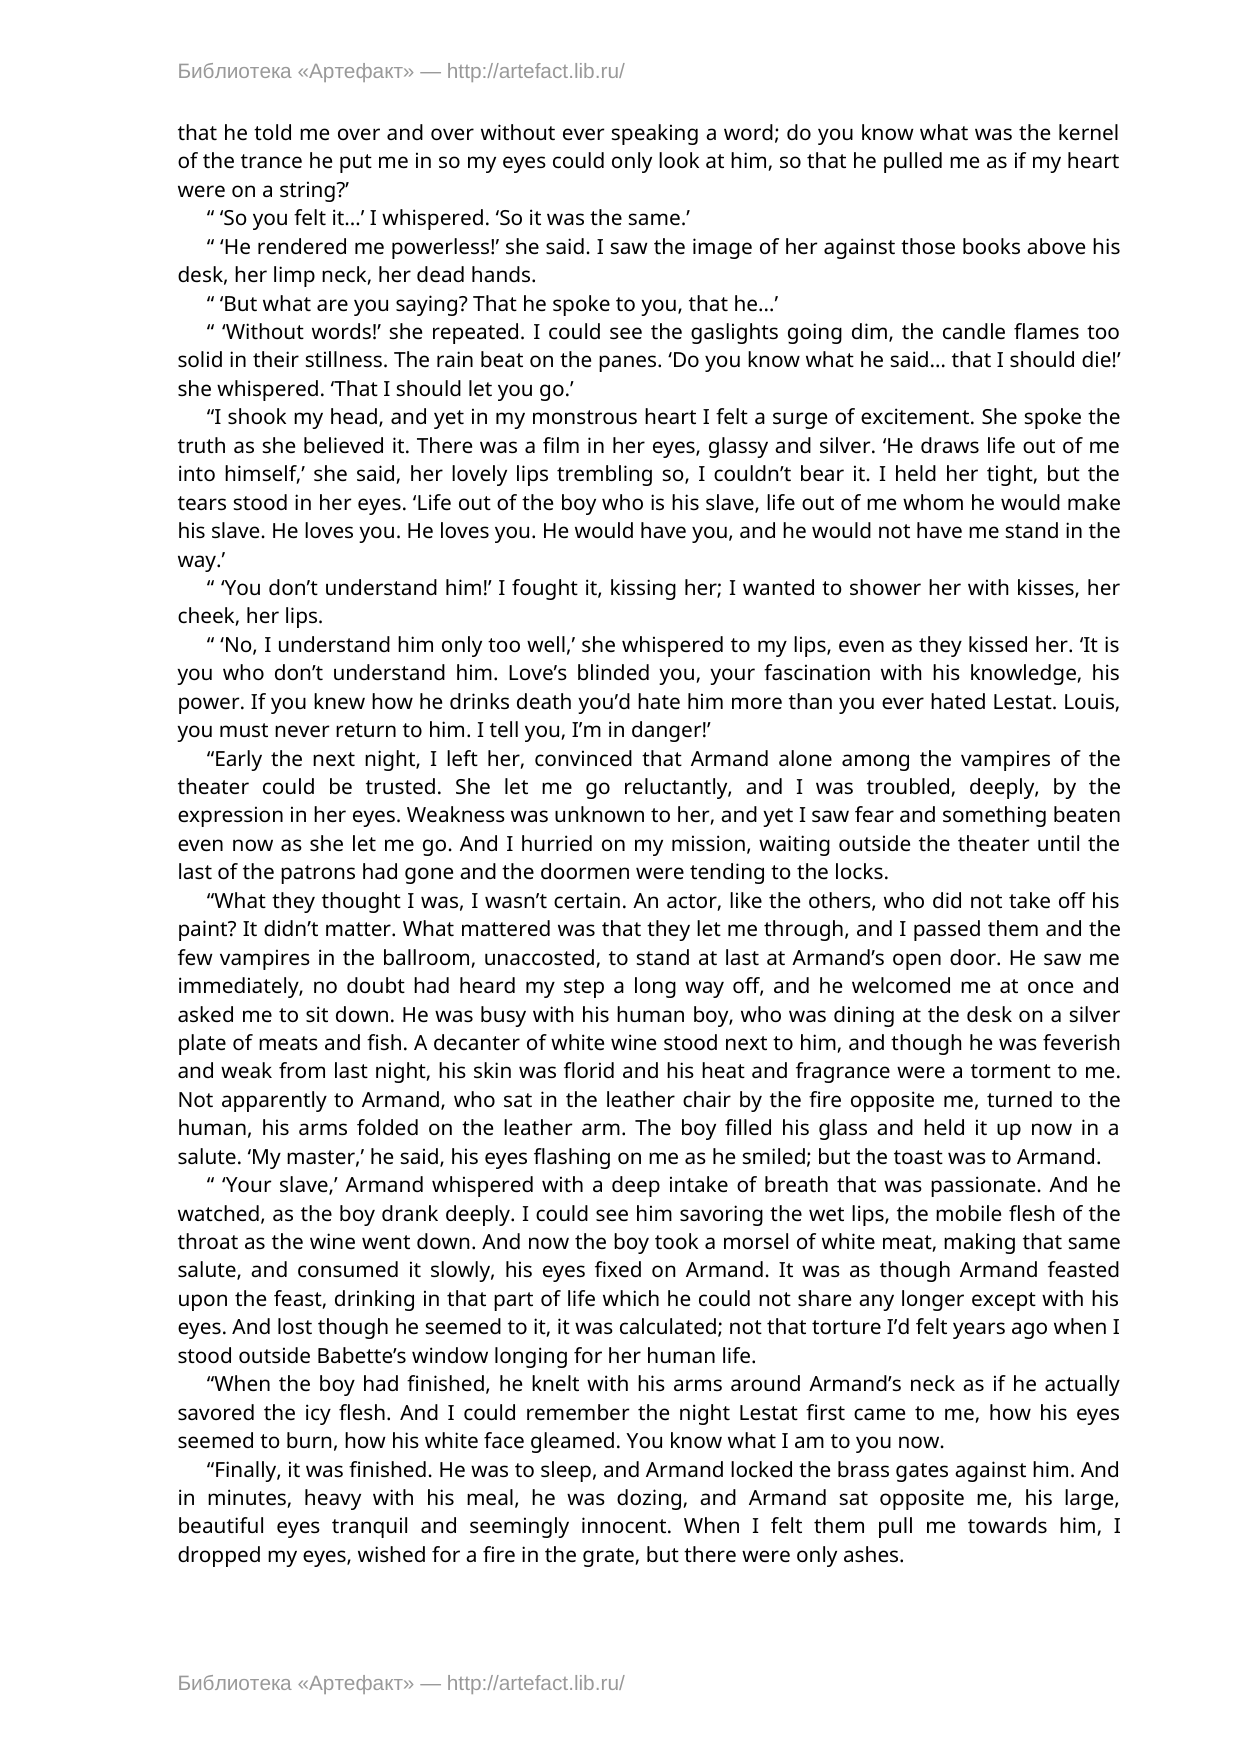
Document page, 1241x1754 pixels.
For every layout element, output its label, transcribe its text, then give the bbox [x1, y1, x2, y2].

text “ ‘No, I understand him only too well,’ she whispered to my lips, even as they kissed her. ‘It is you who don’t understand him. Love’s blinded you, your fascination with his knowledge, his power. If you knew how he drinks death you’d hate him more than you ever hated Lestat. Louis, you must never return to him. I tell you, I’m in danger!’ [177, 630, 1122, 744]
text “ ‘You don’t understand him!’ I fought it, kissing her; I wanted to shower her with kisses, her cheek, her lips. [177, 573, 1122, 630]
text “Finally, it was finished. He was to sleep, and Armand locked the brass gates against him. And in minutes, heavy with his meal, he was dozing, and Armand sat opposite me, his large, beautiful eyes tranquil and seemingly innocent. When I felt them pull me towards him, I dropped my eyes, wished for a fire in the grate, but there were only ashes. [177, 1455, 1122, 1568]
text “ ‘He rendered me powerless!’ she said. I saw the image of her against those books above his desk, her limp neck, her dead hands. [177, 232, 1122, 289]
text “ ‘But what are you saying? That he spoke to you, that he…’ [177, 289, 1122, 317]
text “I shook my head, and yet in my monstrous heart I felt a surge of excitement. She spoke the truth as she believed it. There was a film in her eyes, glassy and silver. ‘He draws life out of me into himself,’ she said, her lovely lips trembling so, I couldn’t bear it. I held her tight, but the tears stood in her eyes. ‘Life out of the boy who is his slave, life out of me whom he would make his slave. He loves you. He loves you. He would have you, and he would not have me stand in the way.’ [177, 402, 1122, 573]
text “What they thought I was, I wasn’t certain. An actor, like the others, who did not take off his paint? It didn’t matter. What mattered was that they let me through, and I passed them and the few vampires in the ballroom, unaccosted, to stand at last at Armand’s open door. He saw me immediately, no doubt had heard my step a long way off, and he welcomed me at once and asked me to sit down. He was busy with his human boy, who was dining at the desk on a silver plate of meats and fish. A decanter of white wine stood next to him, and though he was feverish and weak from last night, his skin was florid and his heat and fragrance were a torment to me. Not apparently to Armand, who sat in the leather chair by the fire opposite me, turned to the human, his arms folded on the leather arm. The boy filled his glass and held it up now in a salute. ‘My master,’ he said, his eyes flashing on me as he smiled; but the toast was to Armand. [177, 886, 1122, 1170]
text “ ‘Without words!’ she repeated. I could see the gaslights going dim, the candle flames too solid in their stillness. The rain beat on the panes. ‘Do you know what he said… that I should die!’ she whispered. ‘That I should let you go.’ [177, 317, 1122, 402]
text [177, 118, 1122, 203]
text “When the boy had finished, he knelt with his arms around Armand’s neck as if he actually savored the icy flesh. And I could remember the night Lestat first came to me, how his eyes seemed to burn, how his white face gleamed. You know what I am to you now. [177, 1369, 1122, 1455]
text “ ‘Your slave,’ Armand whispered with a deep intake of breath that was passionate. And he watched, as the boy drank deeply. I could see him savoring the wet lips, the mobile flesh of the throat as the wine went down. And now the boy took a morsel of white meat, making that same salute, and consumed it slowly, his eyes fixed on Armand. It was as though Armand feasted upon the feast, drinking in that part of life which he could not share any longer except with his eyes. And lost though he seemed to it, it was calculated; not that torture I’d felt years ago when I stood outside Babette’s window longing for her human life. [177, 1170, 1122, 1369]
text “Early the next night, I left her, convinced that Armand alone among the vampires of the theater could be trusted. She let me go reluctantly, and I was troubled, deeply, by the expression in her eyes. Weakness was unknown to her, and yet I saw fear and something beaten even now as she let me go. And I hurried on my mission, waiting outside the theater until the last of the patrons had gone and the doormen were tending to the locks. [177, 744, 1122, 886]
text “ ‘So you felt it…’ I whispered. ‘So it was the same.’ [177, 203, 1122, 232]
